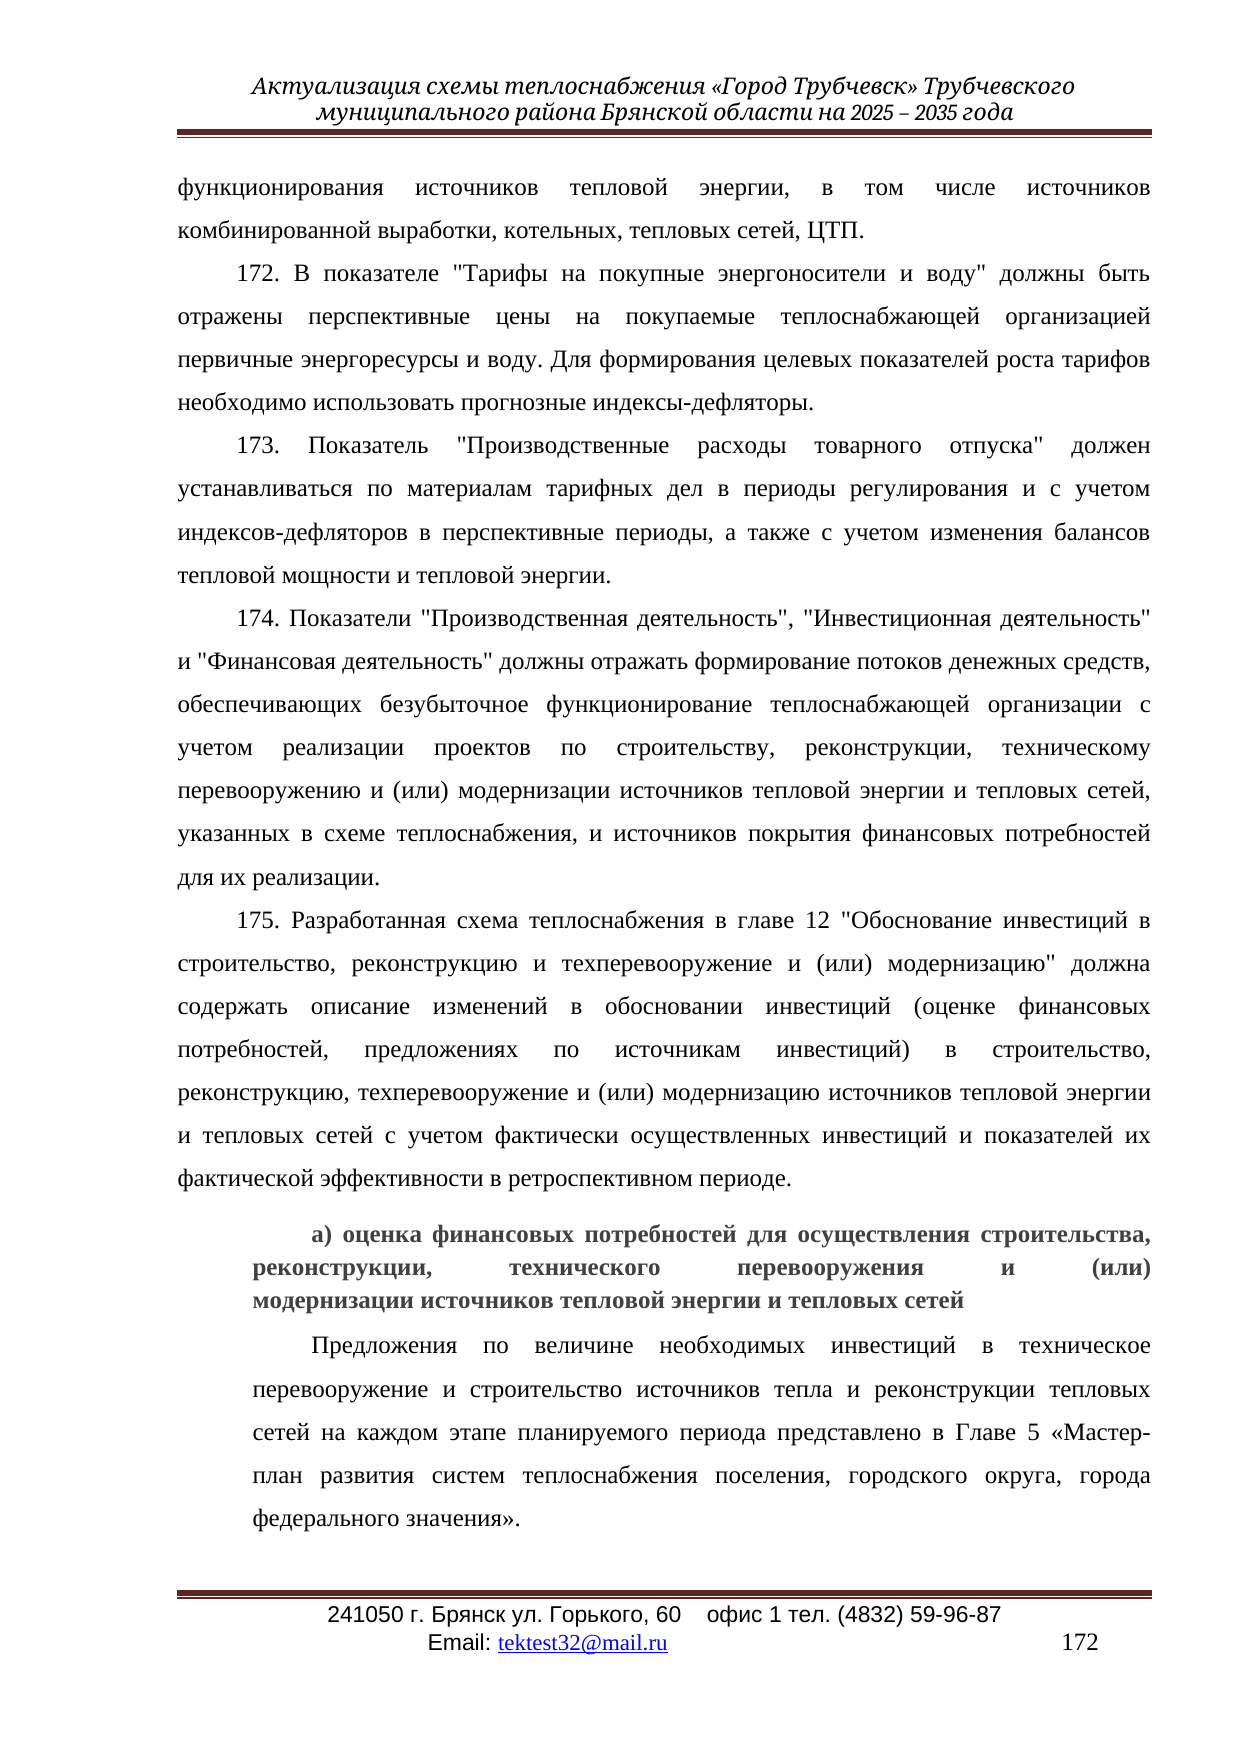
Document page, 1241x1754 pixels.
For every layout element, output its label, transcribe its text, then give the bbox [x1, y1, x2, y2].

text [177, 172, 1152, 243]
text 172. В показателе "Тарифы на покупные энергоносители и воду" должны быть отражены перспективные цены на покупаемые теплоснабжающей организацией первичные энергоресурсы и воду. Для формирования целевых показателей роста тарифов необходимо использовать прогнозные индексы-дефляторы. [177, 258, 1152, 416]
text 175. Разработанная схема теплоснабжения в главе 12 "Обоснование инвестиций в строительство, реконструкцию и техперевооружение и (или) модернизацию" должна содержать описание изменений в обосновании инвестиций (оценке финансовых потребностей, предложениях по источникам инвестиций) в строительство, реконструкцию, техперевооружение и (или) модернизацию источников тепловой энергии и тепловых сетей с учетом фактически осуществленных инвестиций и показателей их фактической эффективности в ретроспективном периоде. [177, 905, 1152, 1192]
text 174. Показатели "Производственная деятельность", "Инвестиционная деятельность" и "Финансовая деятельность" должны отражать формирование потоков денежных средств, обеспечивающих безубыточное функционирование теплоснабжающей организации с учетом реализации проектов по строительству, реконструкции, техническому перевооружению и (или) модернизации источников тепловой энергии и тепловых сетей, указанных в схеме теплоснабжения, и источников покрытия финансовых потребностей для их реализации. [177, 603, 1152, 890]
text Предложения по величине необходимых инвестиций в техническое перевооружение и строительство источников тепла и реконструкции тепловых сетей на каждом этапе планируемого периода представлено в Главе 5 «Мастер-план развития систем теплоснабжения поселения, городского округа, города федерального значения». [252, 1331, 1152, 1532]
text 173. Показатель "Производственные расходы товарного отпуска" должен устанавливаться по материалам тарифных дел в периоды регулирования и с учетом индексов-дефляторов в перспективные периоды, а также с учетом изменения балансов тепловой мощности и тепловой энергии. [177, 430, 1152, 588]
subtitle а) оценка финансовых потребностей для осуществления строительства, реконструкции, технического перевооружения и (или) модернизации источников тепловой энергии и тепловых сетей [252, 1219, 1152, 1314]
